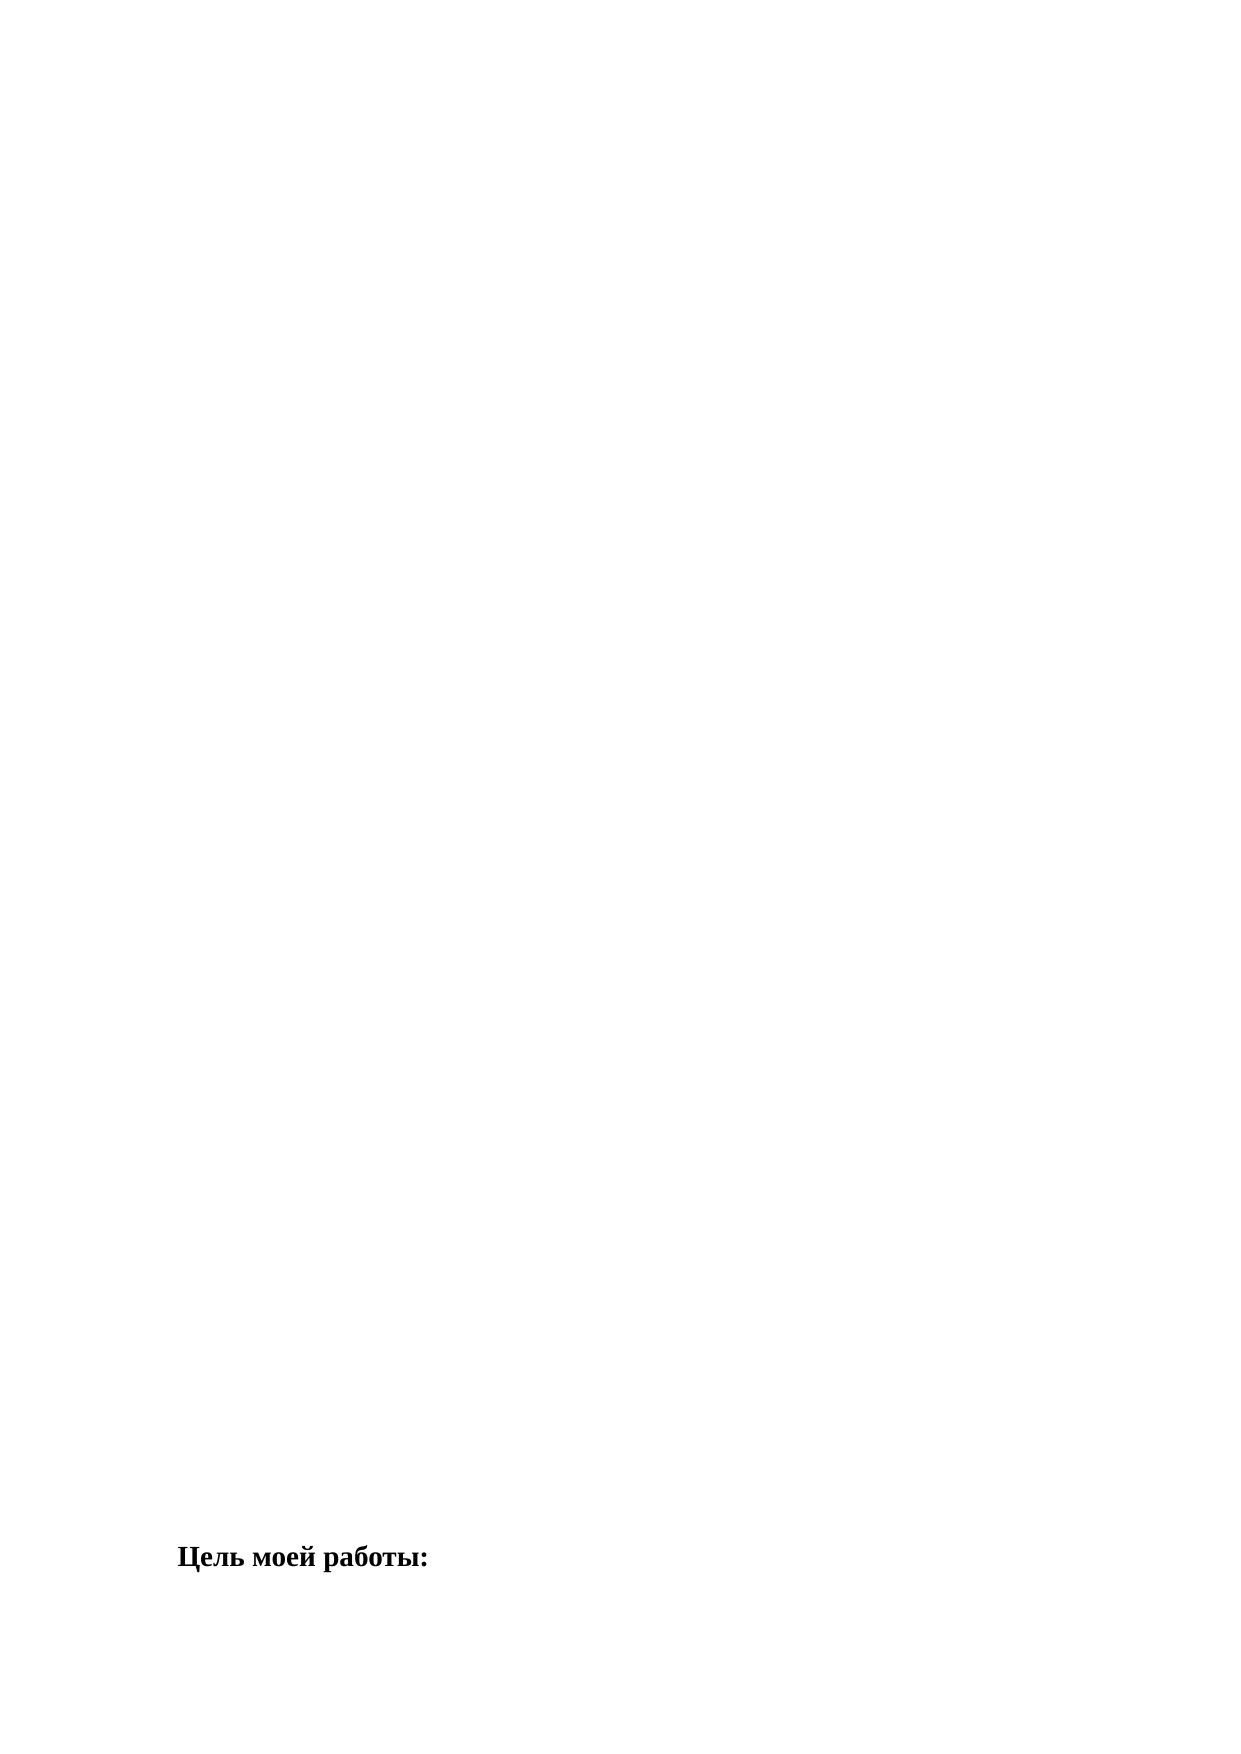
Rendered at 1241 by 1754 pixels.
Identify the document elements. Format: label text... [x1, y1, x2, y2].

text Цель моей работы: [177, 1539, 1152, 1573]
